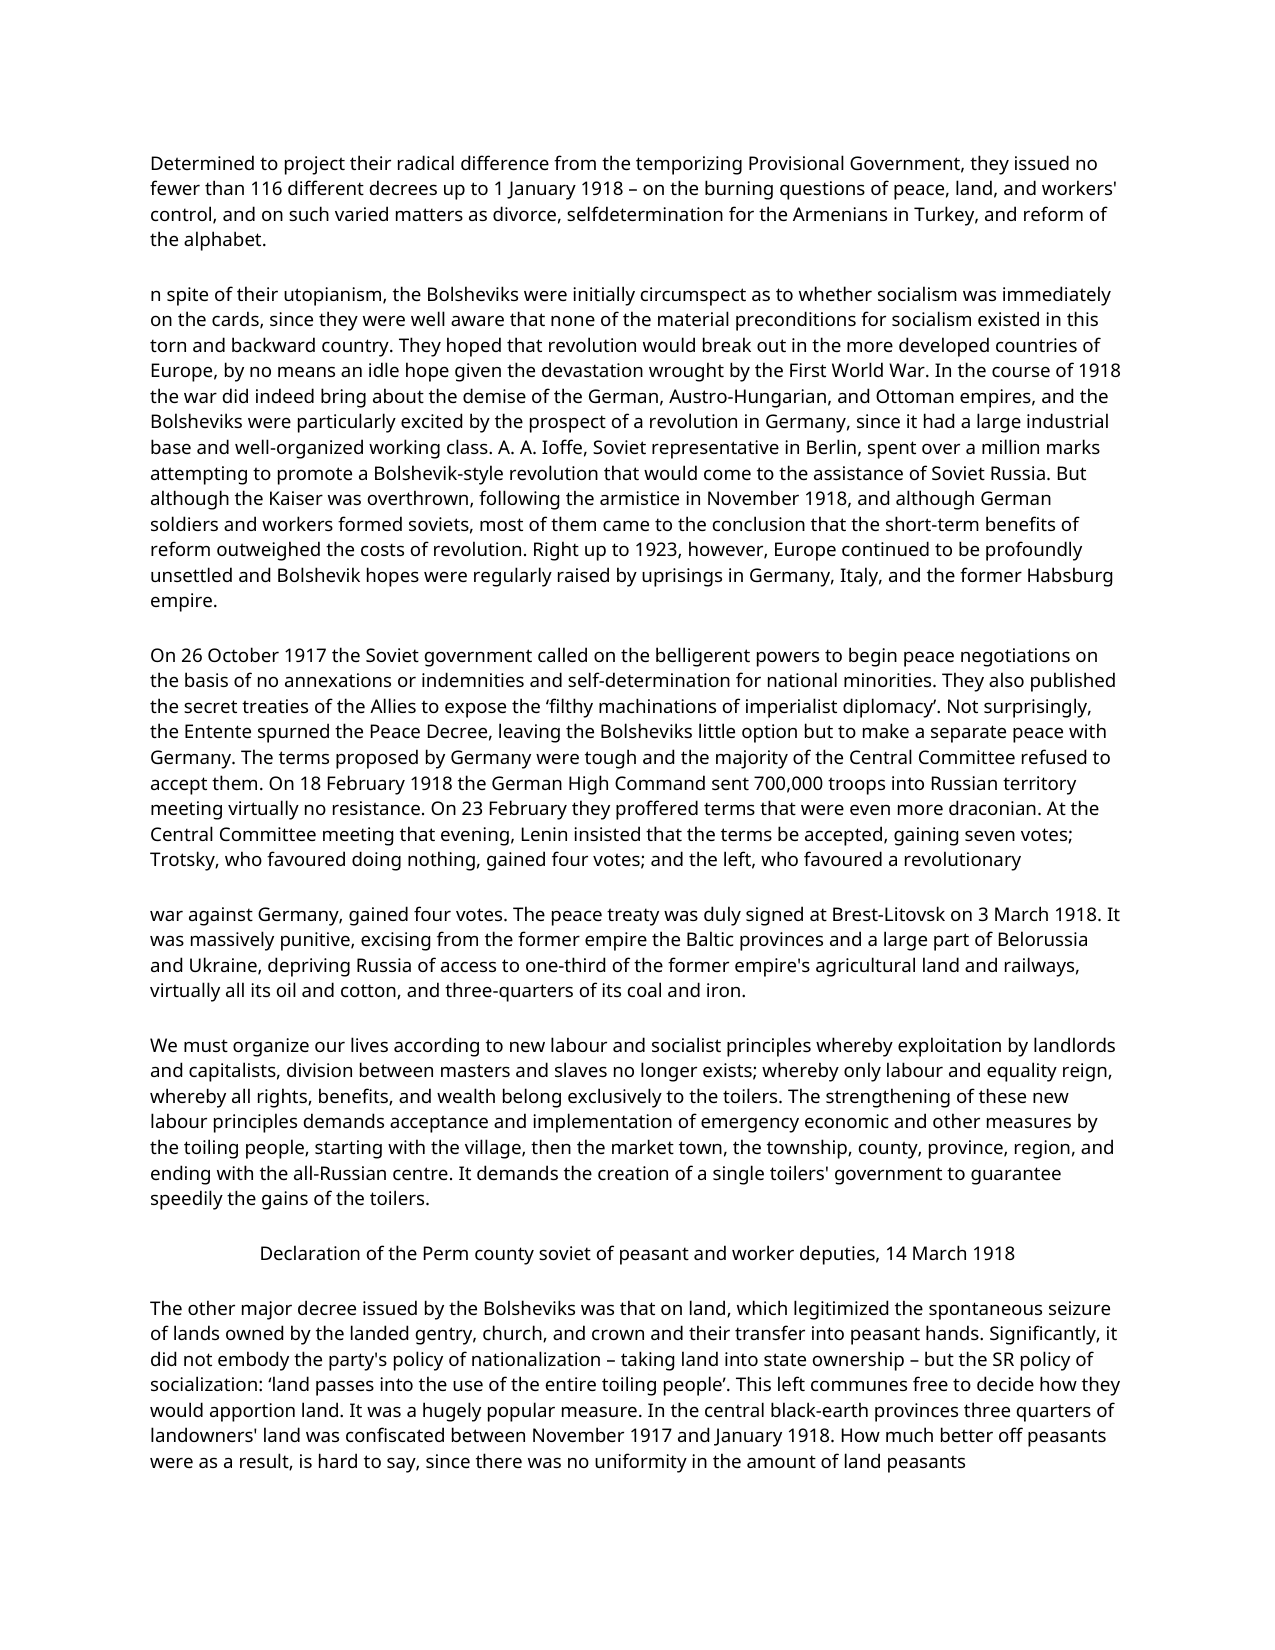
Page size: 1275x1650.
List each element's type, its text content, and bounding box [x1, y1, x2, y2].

text We must organize our lives according to new labour and socialist principles whereby exploitation by landlords and capitalists, division between masters and slaves no longer exists; whereby only labour and equality reign, whereby all rights, benefits, and wealth belong exclusively to the toilers. The strengthening of these new labour principles demands acceptance and implementation of emergency economic and other measures by the toiling people, starting with the village, then the market town, the township, county, province, region, and ending with the all-Russian centre. It demands the creation of a single toilers' government to guarantee speedily the gains of the toilers. [150, 1032, 1125, 1211]
text war against Germany, gained four votes. The peace treaty was duly signed at Brest-Litovsk on 3 March 1918. It was massively punitive, excising from the former empire the Baltic provinces and a large part of Belorussia and Ukraine, depriving Russia of access to one-third of the former empire's agricultural land and railways, virtually all its oil and cotton, and three-quarters of its coal and iron. [150, 901, 1125, 1003]
text On 26 October 1917 the Soviet government called on the belligerent powers to begin peace negotiations on the basis of no annexations or indemnities and self-determination for national minorities. They also published the secret treaties of the Allies to expose the ‘filthy machinations of imperialist diplomacy’. Not surprisingly, the Entente spurned the Peace Decree, leaving the Bolsheviks little option but to make a separate peace with Germany. The terms proposed by Germany were tough and the majority of the Central Committee refused to accept them. On 18 February 1918 the German High Command sent 700,000 troops into Russian territory meeting virtually no resistance. On 23 February they proffered terms that were even more draconian. At the Central Committee meeting that evening, Lenin insisted that the terms be accepted, gaining seven votes; Trotsky, who favoured doing nothing, gained four votes; and the left, who favoured a revolutionary [150, 642, 1125, 872]
text Declaration of the Perm county soviet of peasant and worker deputies, 14 March 1918 [150, 1240, 1125, 1266]
text The other major decree issued by the Bolsheviks was that on land, which legitimized the spontaneous seizure of lands owned by the landed gentry, church, and crown and their transfer into peasant hands. Significantly, it did not embody the party's policy of nationalization – taking land into state ownership – but the SR policy of socialization: ‘land passes into the use of the entire toiling people’. This left communes free to decide how they would apportion land. It was a hugely popular measure. In the central black-earth provinces three quarters of landowners' land was confiscated between November 1917 and January 1918. How much better off peasants were as a result, is hard to say, since there was no uniformity in the amount of land peasants [150, 1295, 1125, 1473]
text n spite of their utopianism, the Bolsheviks were initially circumspect as to whether socialism was immediately on the cards, since they were well aware that none of the material preconditions for socialism existed in this torn and backward country. They hoped that revolution would break out in the more developed countries of Europe, by no means an idle hope given the devastation wrought by the First World War. In the course of 1918 the war did indeed bring about the demise of the German, Austro-Hungarian, and Ottoman empires, and the Bolsheviks were particularly excited by the prospect of a revolution in Germany, since it had a large industrial base and well-organized working class. A. A. Ioffe, Soviet representative in Berlin, spent over a million marks attempting to promote a Bolshevik-style revolution that would come to the assistance of Soviet Russia. But although the Kaiser was overthrown, following the armistice in November 1918, and although German soldiers and workers formed soviets, most of them came to the conclusion that the short-term benefits of reform outweighed the costs of revolution. Right up to 1923, however, Europe continued to be profoundly unsettled and Bolshevik hopes were regularly raised by uprisings in Germany, Italy, and the former Habsburg empire. [150, 281, 1125, 613]
text Determined to project their radical difference from the temporizing Provisional Government, they issued no fewer than 116 different decrees up to 1 January 1918 – on the burning questions of peace, land, and workers' control, and on such varied matters as divorce, selfdetermination for the Armenians in Turkey, and reform of the alphabet. [150, 150, 1125, 252]
